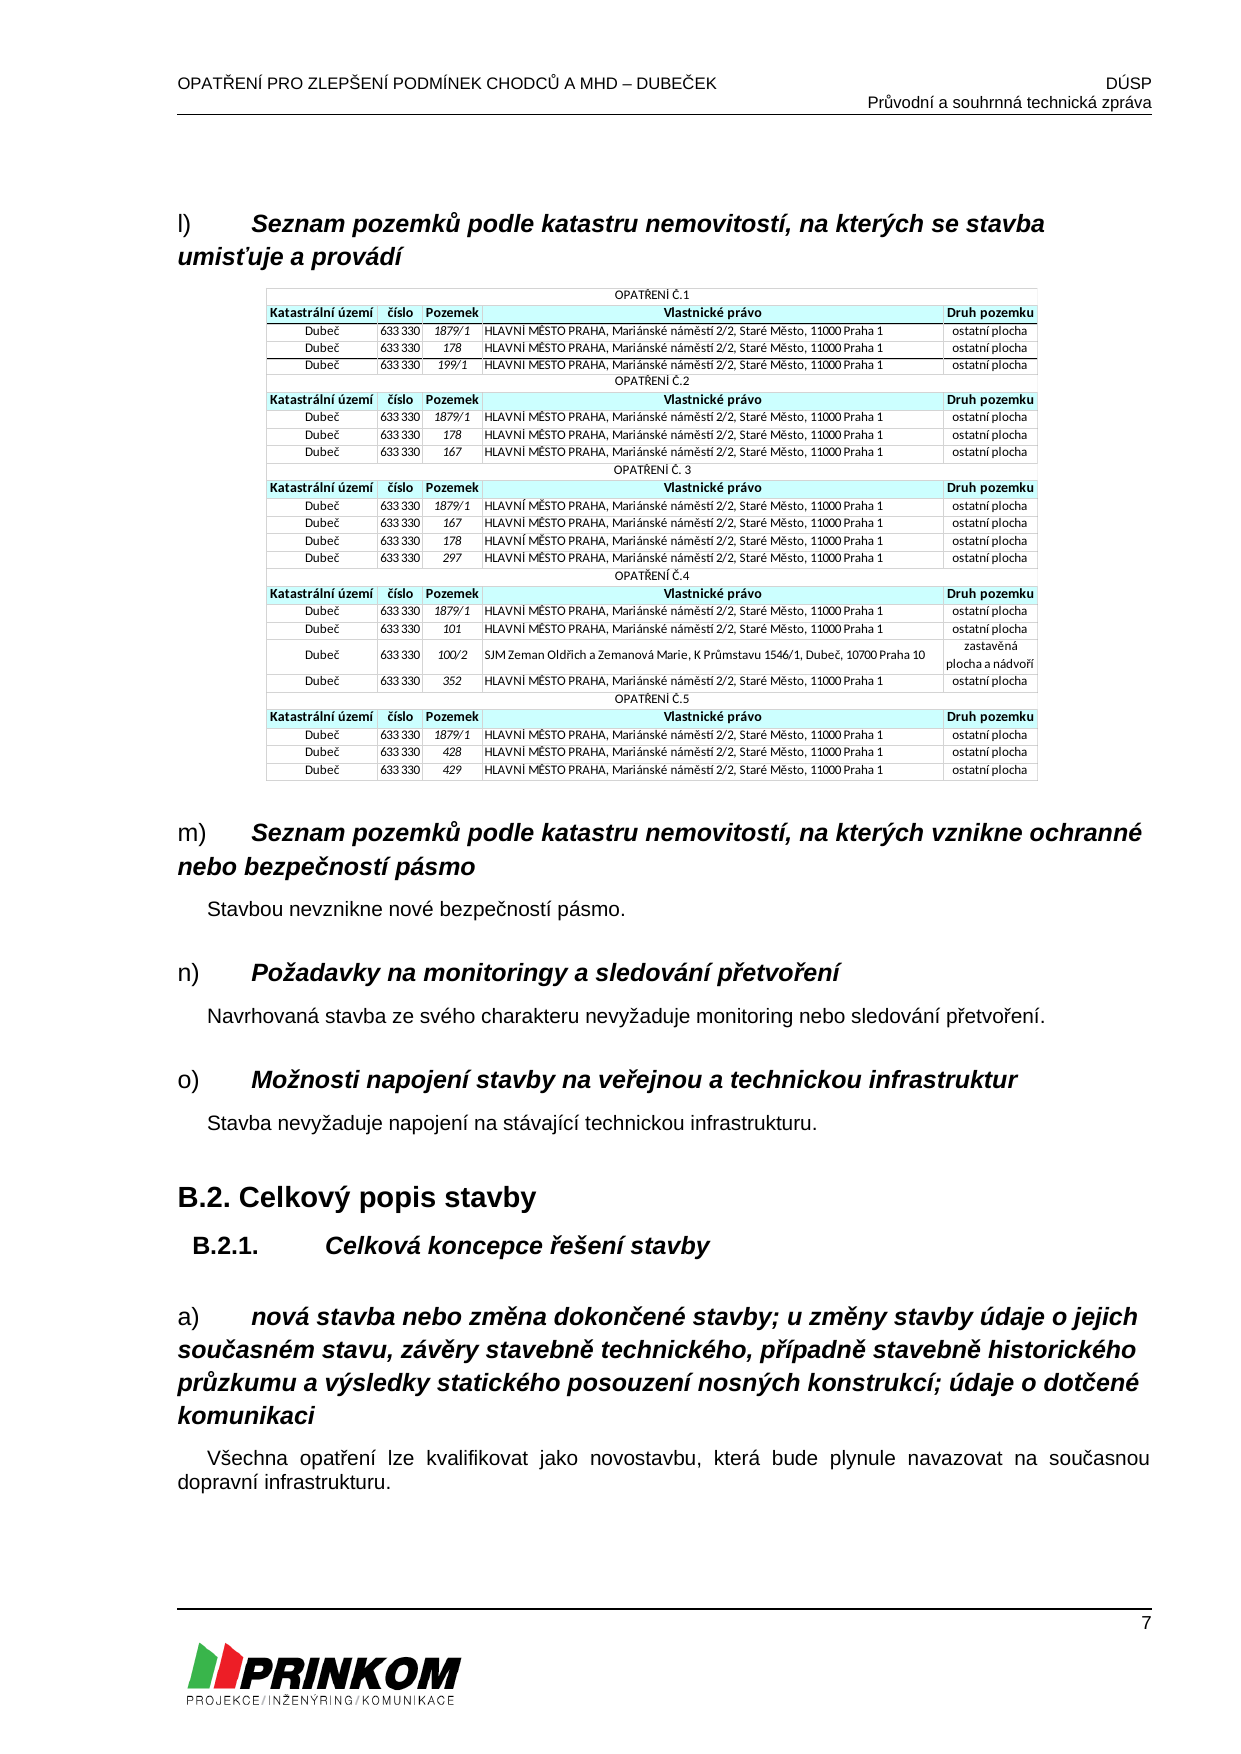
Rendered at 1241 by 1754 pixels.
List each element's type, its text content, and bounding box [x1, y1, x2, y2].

text Navrhovaná stavba ze svého charakteru nevyžaduje monitoring nebo sledování přetvoření. [177, 1004, 1152, 1028]
text Stavbou nevznikne nové bezpečností pásmo. [177, 897, 1152, 921]
subtitle Možnosti napojení stavby na veřejnou a technickou infrastruktur [177, 1065, 1152, 1094]
subtitle Seznam pozemků podle katastru nemovitostí, na kterých vznikne ochranné nebo bezpečností pásmo [177, 818, 1152, 880]
subtitle Požadavky na monitoringy a sledování přetvoření [177, 958, 1152, 987]
text Všechna opatření lze kvalifikovat jako novostavbu, která bude plynule navazovat na současnou dopravní infrastrukturu. [177, 1446, 1152, 1494]
subtitle nová stavba nebo změna dokončené stavby; u změny stavby údaje o jejich současném stavu, závěry stavebně technického, případně stavebně historického průzkumu a výsledky statického posouzení nosných konstrukcí; údaje o dotčené komunikaci [177, 1302, 1152, 1429]
text Stavba nevyžaduje napojení na stávající technickou infrastrukturu. [177, 1111, 1152, 1135]
subtitle Celková koncepce řešení stavby [192, 1231, 1152, 1260]
subtitle Celkový popis stavby [177, 1180, 1152, 1213]
subtitle Seznam pozemků podle katastru nemovitostí, na kterých se stavba umisťuje a provádí [177, 209, 1152, 271]
